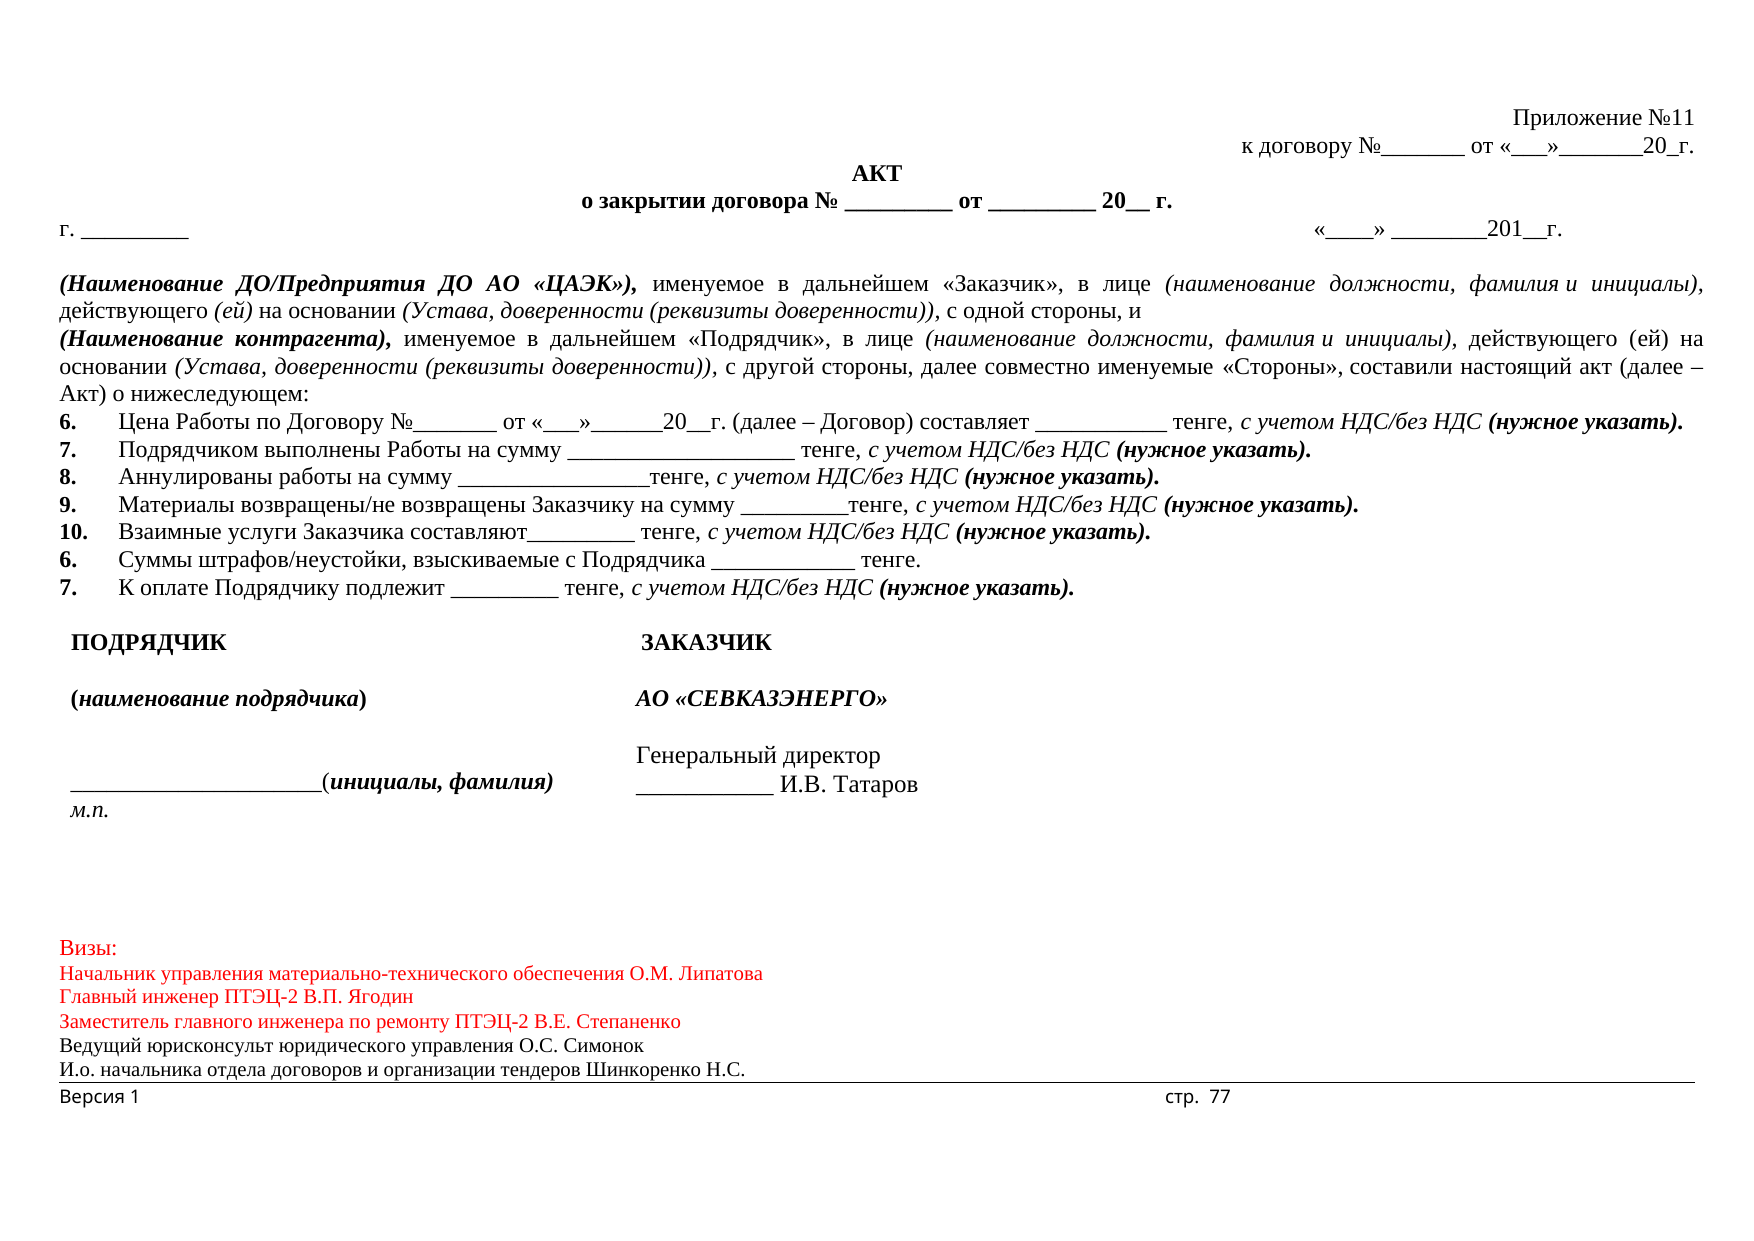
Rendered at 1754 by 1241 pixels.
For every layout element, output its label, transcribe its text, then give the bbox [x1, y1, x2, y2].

list Материалы возвращены/не возвращены Заказчику на сумму _________тенге, с учетом НДС/без НДС (нужное указать). [59, 490, 1695, 517]
text Приложение №11 [59, 103, 1695, 131]
text 6. Суммы штрафов/неустойки, взыскиваемые с Подрядчика ____________ тенге. [59, 545, 1695, 573]
text Заместитель главного инженера по ремонту ПТЭЦ-2 В.Е. Степаненко [59, 1008, 1695, 1033]
list Цена Работы по Договору №_______ от «___»______20__г. (далее – Договор) составляет ___________ тенге, с учетом НДС/без НДС (нужное указать). [59, 407, 1695, 434]
text (Наименование ДО/Предприятия ДО АО «ЦАЭК»), именуемое в дальнейшем «Заказчик», в лице (наименование должности, фамилия и инициалы), действующего (ей) на основании (Устава, доверенности (реквизиты доверенности)), с одной стороны, и [59, 269, 1704, 324]
list Аннулированы работы на сумму ________________тенге, с учетом НДС/без НДС (нужное указать). [59, 462, 1695, 490]
text г. _________ «____» ________201__г. [59, 214, 1695, 241]
table_header [602, 684, 1096, 829]
text о закрытии договора № _________ от _________ 20__ г. [59, 186, 1695, 214]
text (Наименование контрагента), именуемое в дальнейшем «Подрядчик», в лице (наименование должности, фамилия и инициалы), действующего (ей) на основании (Устава, доверенности (реквизиты доверенности)), с другой стороны, далее совместно именуемые «Стороны», составили настоящий акт (далее – Акт) о нижеследующем: [59, 324, 1704, 407]
text Ведущий юрисконсульт юридического управления О.С. Симонок [59, 1033, 1695, 1057]
table_header (наименование подрядчика) _____________________(инициалы, фамилия) м.п. [59, 684, 602, 829]
text Главный инженер ПТЭЦ-2 В.П. Ягодин [59, 984, 1695, 1008]
text АКТ [59, 158, 1695, 186]
text к договору №_______ от «___»_______20_г. [59, 131, 1695, 158]
list Взаимные услуги Заказчика составляют_________ тенге, с учетом НДС/без НДС (нужное указать). [59, 517, 1695, 545]
text 7. К оплате Подрядчику подлежит _________ тенге, с учетом НДС/без НДС (нужное указать). [59, 573, 1695, 600]
text ПОДРЯДЧИК ЗАКАЗЧИК [59, 628, 1695, 655]
list Подрядчиком выполнены Работы на сумму ___________________ тенге, с учетом НДС/без НДС (нужное указать). [59, 434, 1695, 462]
text Визы: [59, 934, 1695, 960]
text И.о. начальника отдела договоров и организации тендеров Шинкоренко Н.С. [59, 1057, 1695, 1081]
text Начальник управления материально-технического обеспечения О.М. Липатова [59, 960, 1695, 984]
